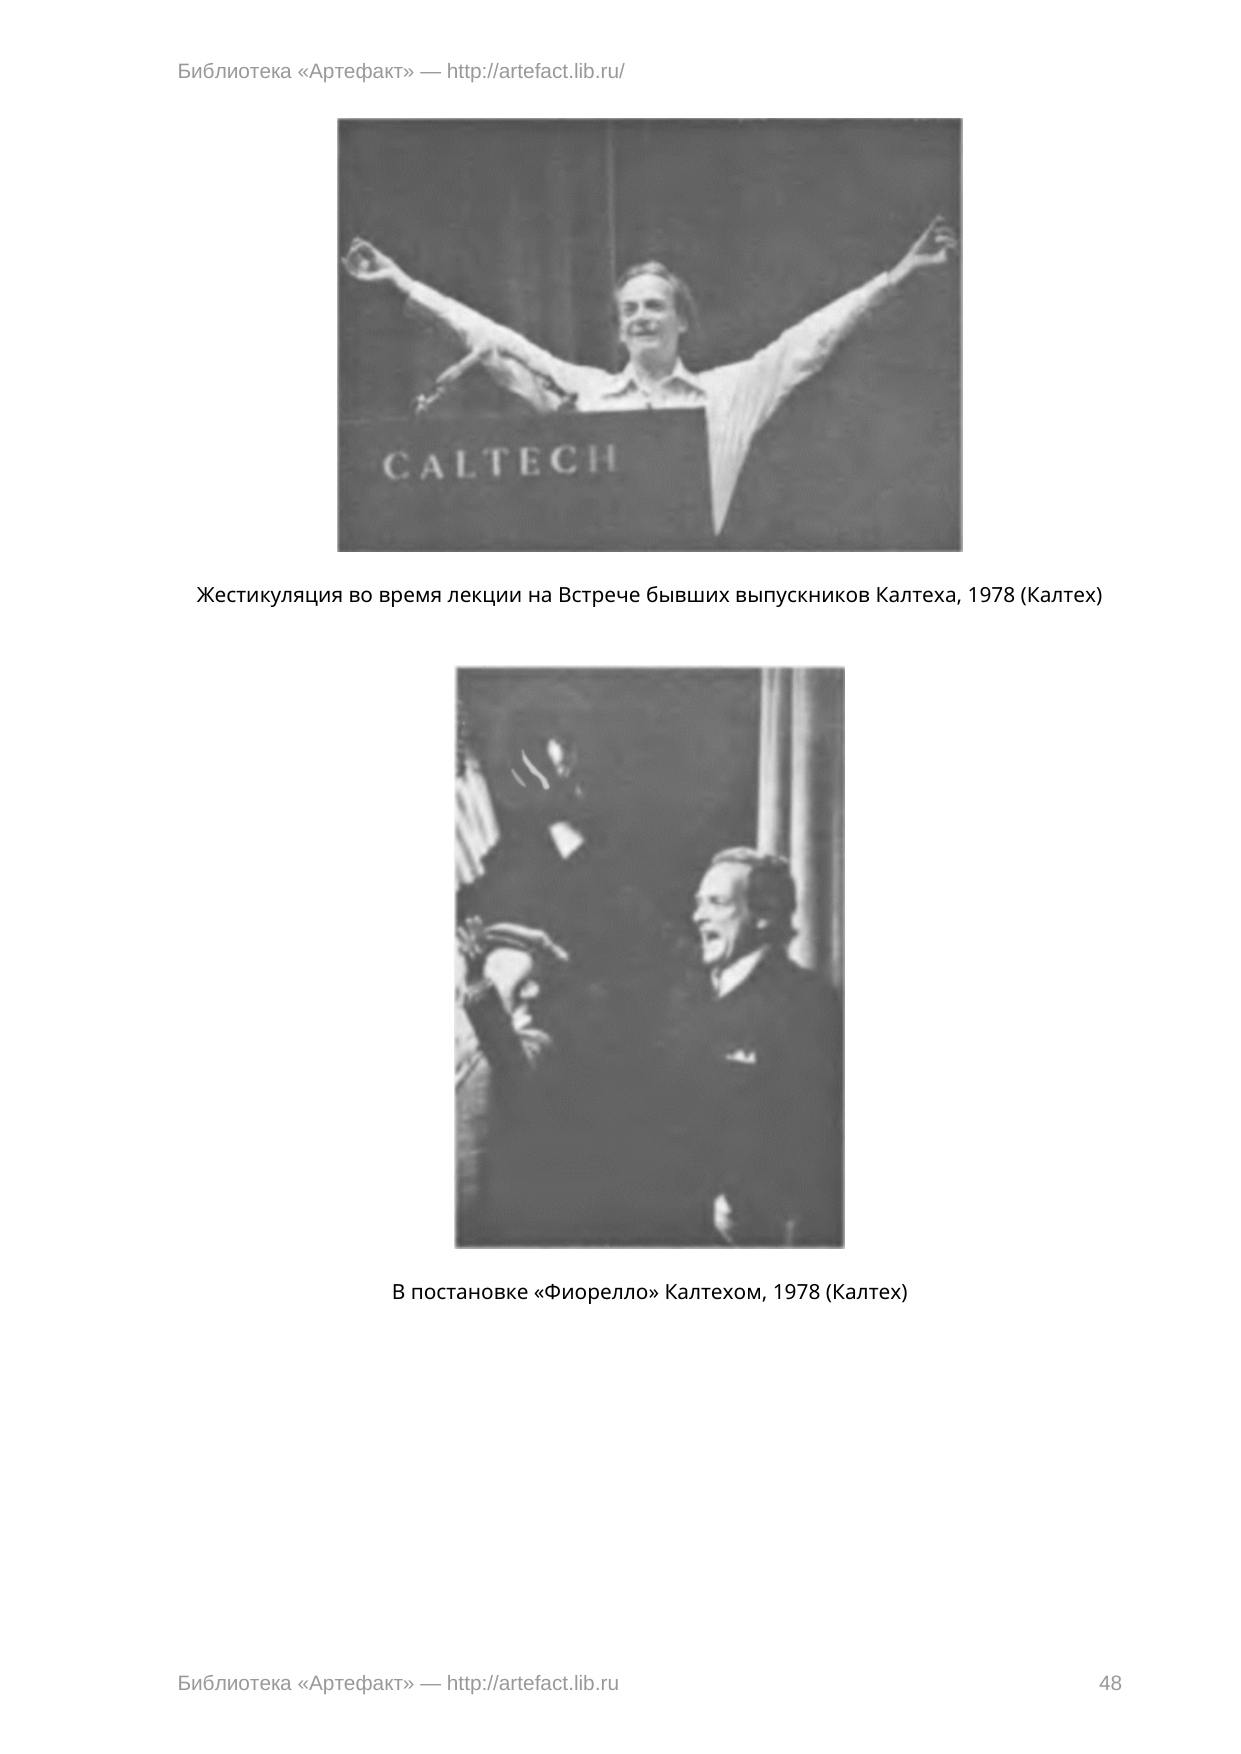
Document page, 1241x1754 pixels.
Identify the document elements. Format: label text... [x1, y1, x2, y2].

picture [454, 665, 845, 1249]
text Жестикуляция во время лекции на Встрече бывших выпускников Калтеха, 1978 (Калтех) [177, 580, 1122, 608]
picture [337, 118, 963, 552]
text В постановке «Фиорелло» Калтехом, 1978 (Калтех) [177, 1277, 1122, 1306]
